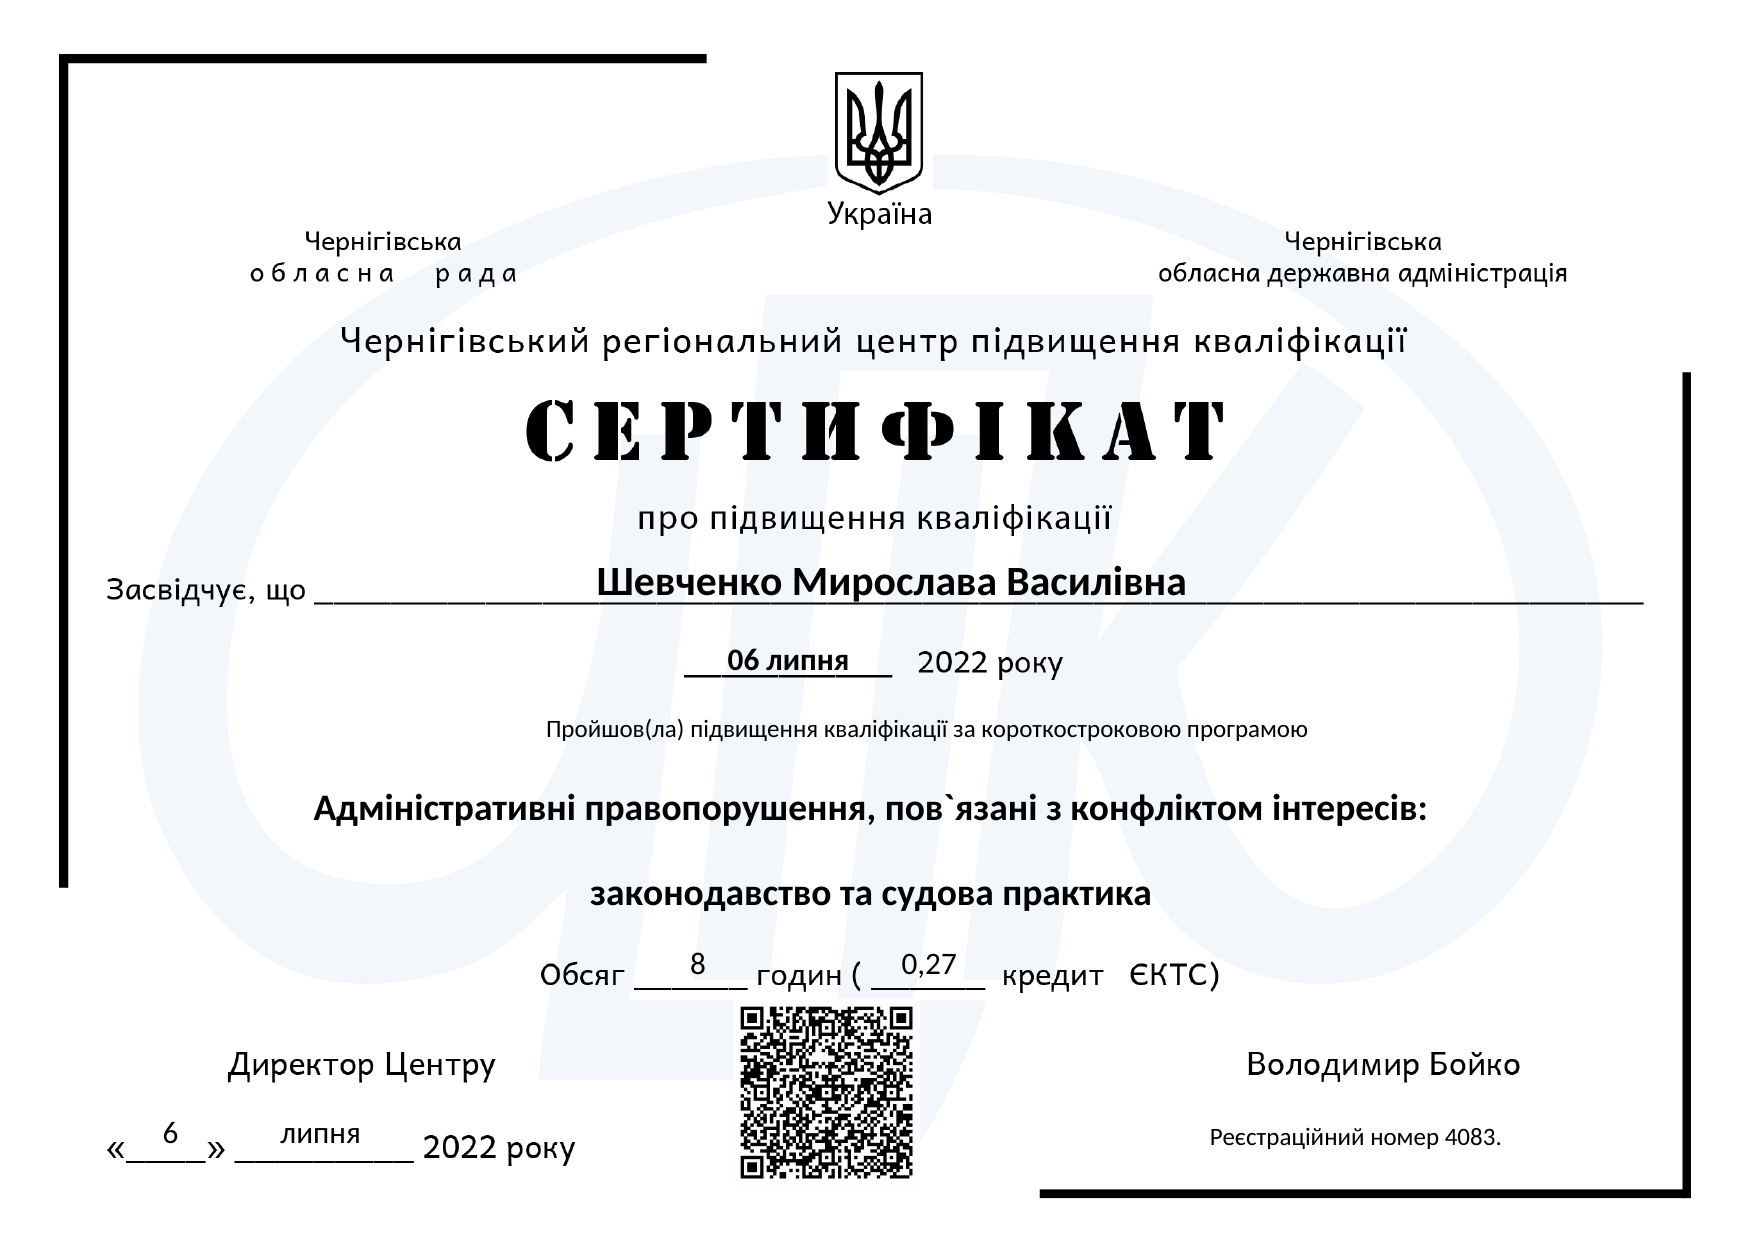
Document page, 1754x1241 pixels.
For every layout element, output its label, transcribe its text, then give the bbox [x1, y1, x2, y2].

text Реєстраційний номер 4083. [1166, 1121, 1754, 1151]
picture [59, 54, 1691, 555]
text Пройшов(ла) підвищення кваліфікації за короткостроковою програмою [472, 714, 1754, 744]
text Шевченко Мирослава Василівна [29, 555, 1754, 606]
picture [59, 606, 1691, 1205]
